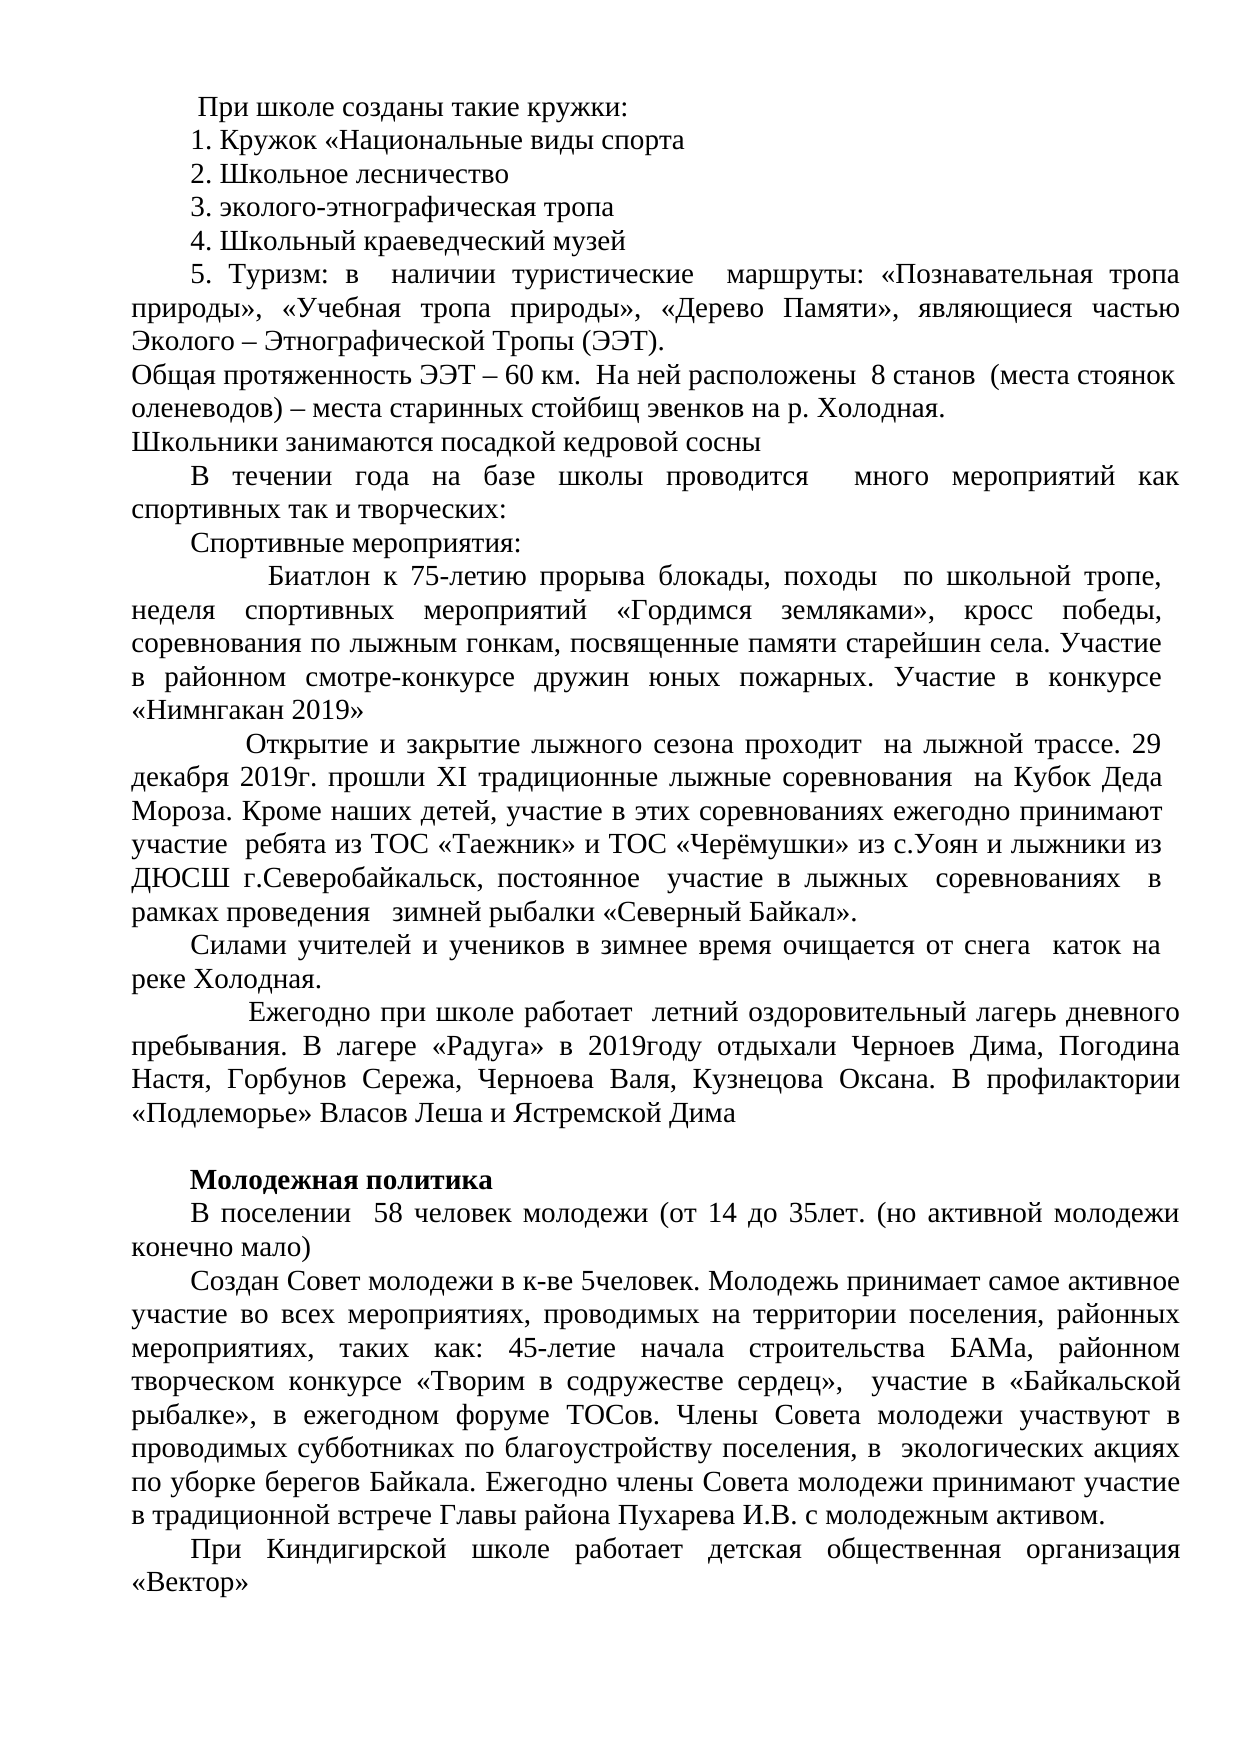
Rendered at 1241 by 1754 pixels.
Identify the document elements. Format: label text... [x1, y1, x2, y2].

text Школьники занимаются посадкой кедровой сосны [131, 424, 1181, 458]
text Общая протяженность ЭЭТ – . На ней расположены 8 станов (места стоянок оленеводов) – места старинных стойбищ эвенков на р. Холодная. [131, 357, 1181, 424]
text При Киндигирской школе работает детская общественная организация «Вектор» [131, 1531, 1181, 1598]
text 4. Школьный краеведческий музей [131, 223, 1181, 256]
text Создан Совет молодежи в к-ве 5человек. Молодежь принимает самое активное участие во всех мероприятиях, проводимых на территории поселения, районных мероприятиях, таких как: 45-летие начала строительства БАМа, районном творческом конкурсе «Творим в содружестве сердец», участие в «Байкальской рыбалке», в ежегодном форуме ТОСов. Члены Совета молодежи участвуют в проводимых субботниках по благоустройству поселения, в экологических акциях по уборке берегов Байкала. Ежегодно члены Совета молодежи принимают участие в традиционной встрече Главы района Пухарева И.В. с молодежным активом. [131, 1263, 1181, 1531]
text 2. Школьное лесничество [131, 156, 1181, 189]
text Открытие и закрытие лыжного сезона проходит на лыжной трассе. 29 декабря 2019г. прошли XI традиционные лыжные соревнования на Кубок Деда Мороза. Кроме наших детей, участие в этих соревнованиях ежегодно принимают участие ребята из ТОС «Таежник» и ТОС «Черёмушки» из с.Уоян и лыжники из ДЮСШ г.Северобайкальск, постоянное участие в лыжных соревнованиях в рамках проведения зимней рыбалки «Северный Байкал». [131, 726, 1163, 927]
text Силами учителей и учеников в зимнее время очищается от снега каток на реке Холодная. [131, 927, 1163, 994]
text Спортивные мероприятия: [131, 525, 1181, 558]
text В течении года на базе школы проводится много мероприятий как спортивных так и творческих: [131, 458, 1181, 525]
text 1. Кружок «Национальные виды спорта [131, 122, 1181, 156]
text Ежегодно при школе работает летний оздоровительный лагерь дневного пребывания. В лагере «Радуга» в 2019году отдыхали Черноев Дима, Погодина Настя, Горбунов Сережа, Черноева Валя, Кузнецова Оксана. В профилактории «Подлеморье» Власов Леша и Ястремской Дима [131, 994, 1181, 1128]
text При школе созданы такие кружки: [131, 89, 1181, 122]
text 3. эколого-этнографическая тропа [131, 189, 1181, 223]
text В поселении 58 человек молодежи (от 14 до 35лет. (но активной молодежи конечно мало) [131, 1196, 1181, 1263]
text Молодежная политика [131, 1162, 1181, 1196]
text 5. Туризм: в наличии туристические маршруты: «Познавательная тропа природы», «Учебная тропа природы», «Дерево Памяти», являющиеся частью Эколого – Этнографической Тропы (ЭЭТ). [131, 256, 1181, 357]
text Биатлон к 75-летию прорыва блокады, походы по школьной тропе, неделя спортивных мероприятий «Гордимся земляками», кросс победы, соревнования по лыжным гонкам, посвященные памяти старейшин села. Участие в районном смотре-конкурсе дружин юных пожарных. Участие в конкурсе «Нимнгакан 2019» [131, 558, 1163, 726]
